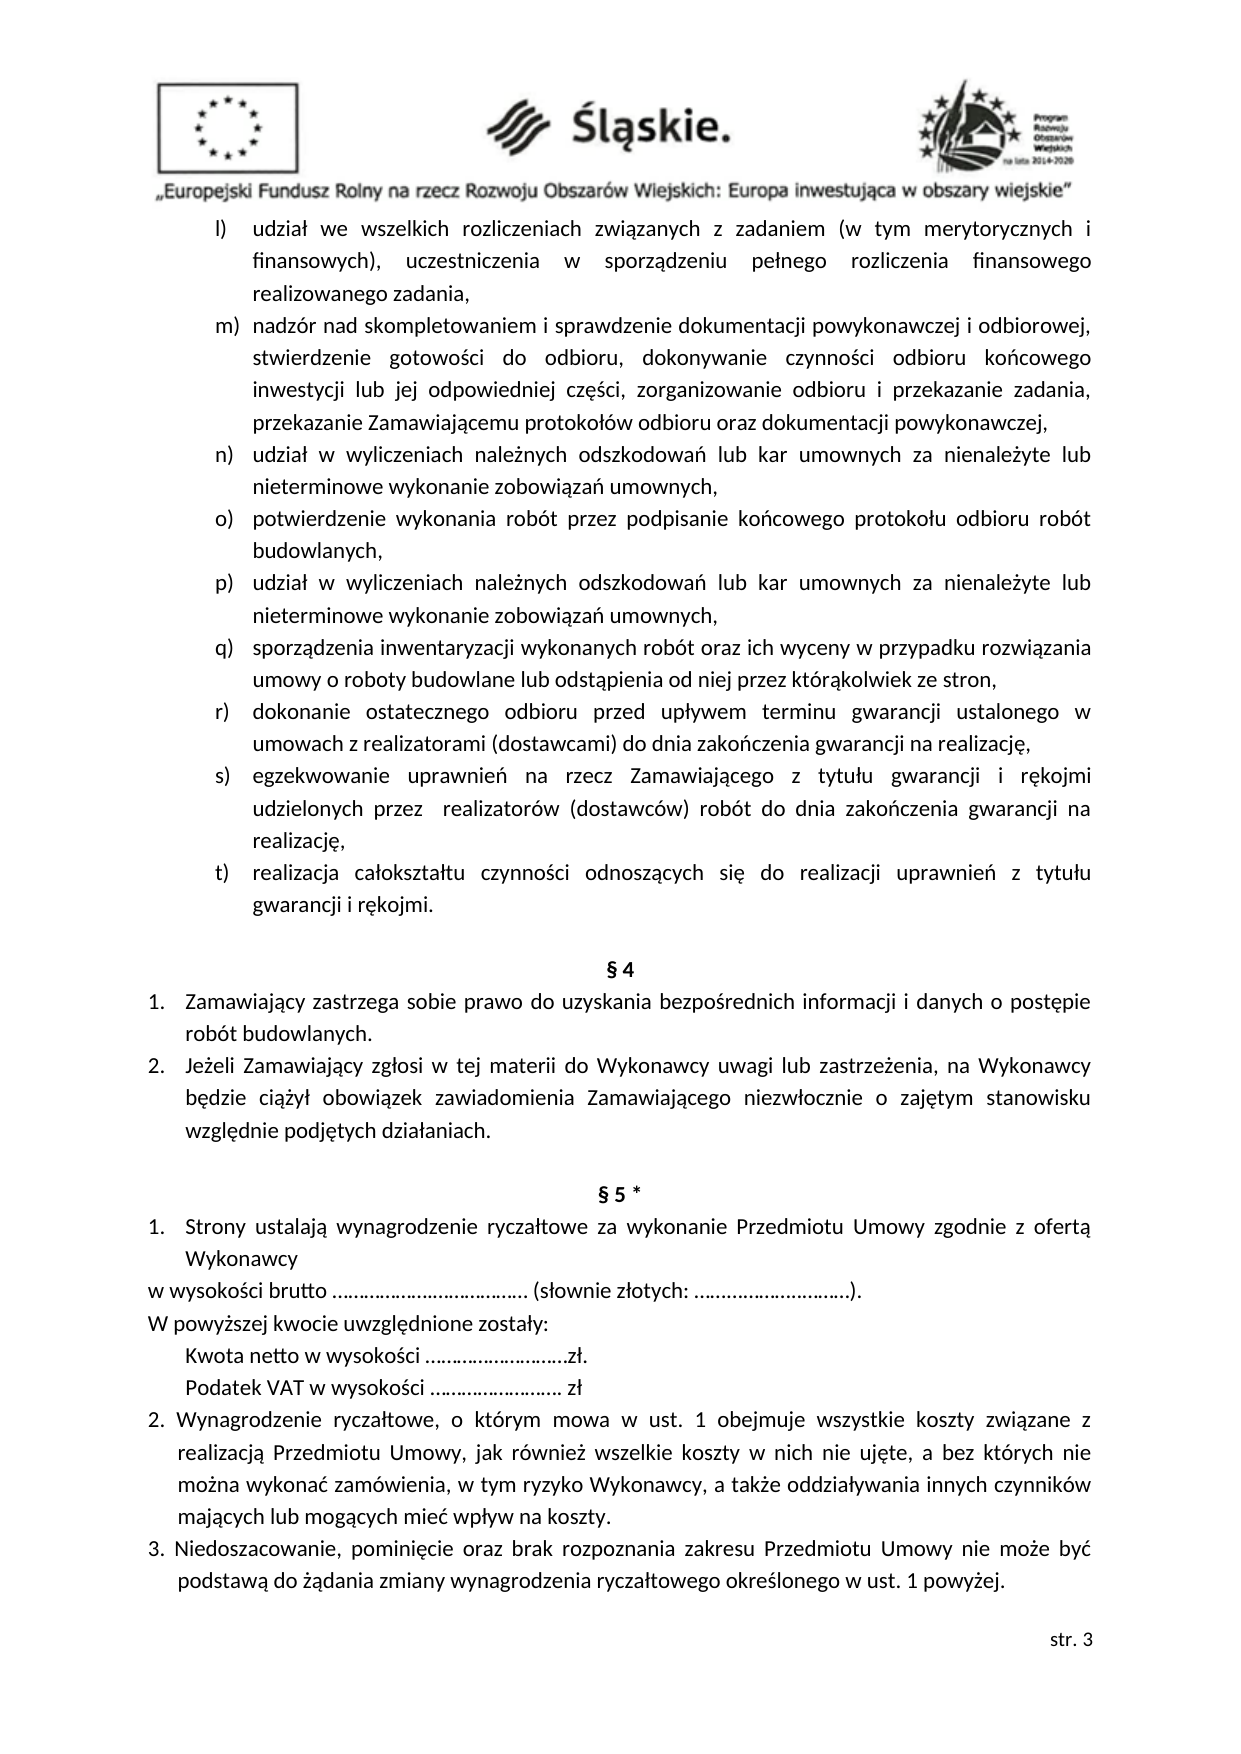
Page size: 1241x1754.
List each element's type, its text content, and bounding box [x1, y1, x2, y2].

list Jeżeli Zamawiający zgłosi w tej materii do Wykonawcy uwagi lub zastrzeżenia, na Wykonawcy będzie ciążył obowiązek zawiadomienia Zamawiającego niezwłocznie o zajętym stanowisku względnie podjętych działaniach. [148, 1051, 1093, 1144]
picture [147, 73, 1093, 215]
text 2. Wynagrodzenie ryczałtowe, o którym mowa w ust. 1 obejmuje wszystkie koszty związane z realizacją Przedmiotu Umowy, jak również wszelkie koszty w nich nie ujęte, a bez których nie można wykonać zamówienia, w tym ryzyko Wykonawcy, a także oddziaływania innych czynników mających lub mogących mieć wpływ na koszty. [148, 1405, 1093, 1530]
list Podatek VAT w wysokości ……………………. zł [185, 1373, 1093, 1401]
list w wysokości brutto ……………….……………… (słownie złotych: ……...………..………). [148, 1277, 1093, 1305]
list realizacja całokształtu czynności odnoszących się do realizacji uprawnień z tytułu gwarancji i rękojmi. [215, 858, 1093, 918]
text § 4 [148, 955, 1093, 983]
list udział we wszelkich rozliczeniach związanych z zadaniem (w tym merytorycznych i finansowych), uczestniczenia w sporządzeniu pełnego rozliczenia finansowego realizowanego zadania, [215, 214, 1093, 307]
list Kwota netto w wysokości ………………………zł. [185, 1341, 1093, 1369]
list Strony ustalają wynagrodzenie ryczałtowe za wykonanie Przedmiotu Umowy zgodnie z ofertą Wykonawcy [148, 1212, 1093, 1272]
text 3. Niedoszacowanie, pominięcie oraz brak rozpoznania zakresu Przedmiotu Umowy nie może być podstawą do żądania zmiany wynagrodzenia ryczałtowego określonego w ust. 1 powyżej. [148, 1534, 1093, 1594]
list sporządzenia inwentaryzacji wykonanych robót oraz ich wyceny w przypadku rozwiązania umowy o roboty budowlane lub odstąpienia od niej przez którąkolwiek ze stron, [215, 633, 1093, 693]
list udział w wyliczeniach należnych odszkodowań lub kar umownych za nienależyte lub nieterminowe wykonanie zobowiązań umownych, [215, 568, 1093, 629]
text § 5 * [148, 1180, 1093, 1208]
list udział w wyliczeniach należnych odszkodowań lub kar umownych za nienależyte lub nieterminowe wykonanie zobowiązań umownych, [215, 440, 1093, 500]
list dokonanie ostatecznego odbioru przed upływem terminu gwarancji ustalonego w umowach z realizatorami (dostawcami) do dnia zakończenia gwarancji na realizację, [215, 697, 1093, 757]
list potwierdzenie wykonania robót przez podpisanie końcowego protokołu odbioru robót budowlanych, [215, 504, 1093, 564]
list Zamawiający zastrzega sobie prawo do uzyskania bezpośrednich informacji i danych o postępie robót budowlanych. [148, 987, 1093, 1047]
list nadzór nad skompletowaniem i sprawdzenie dokumentacji powykonawczej i odbiorowej, stwierdzenie gotowości do odbioru, dokonywanie czynności odbioru końcowego inwestycji lub jej odpowiedniej części, zorganizowanie odbioru i przekazanie zadania, przekazanie Zamawiającemu protokołów odbioru oraz dokumentacji powykonawczej, [215, 311, 1093, 436]
list egzekwowanie uprawnień na rzecz Zamawiającego z tytułu gwarancji i rękojmi udzielonych przez realizatorów (dostawców) robót do dnia zakończenia gwarancji na realizację, [215, 762, 1093, 854]
list W powyższej kwocie uwzględnione zostały: [148, 1309, 1093, 1337]
